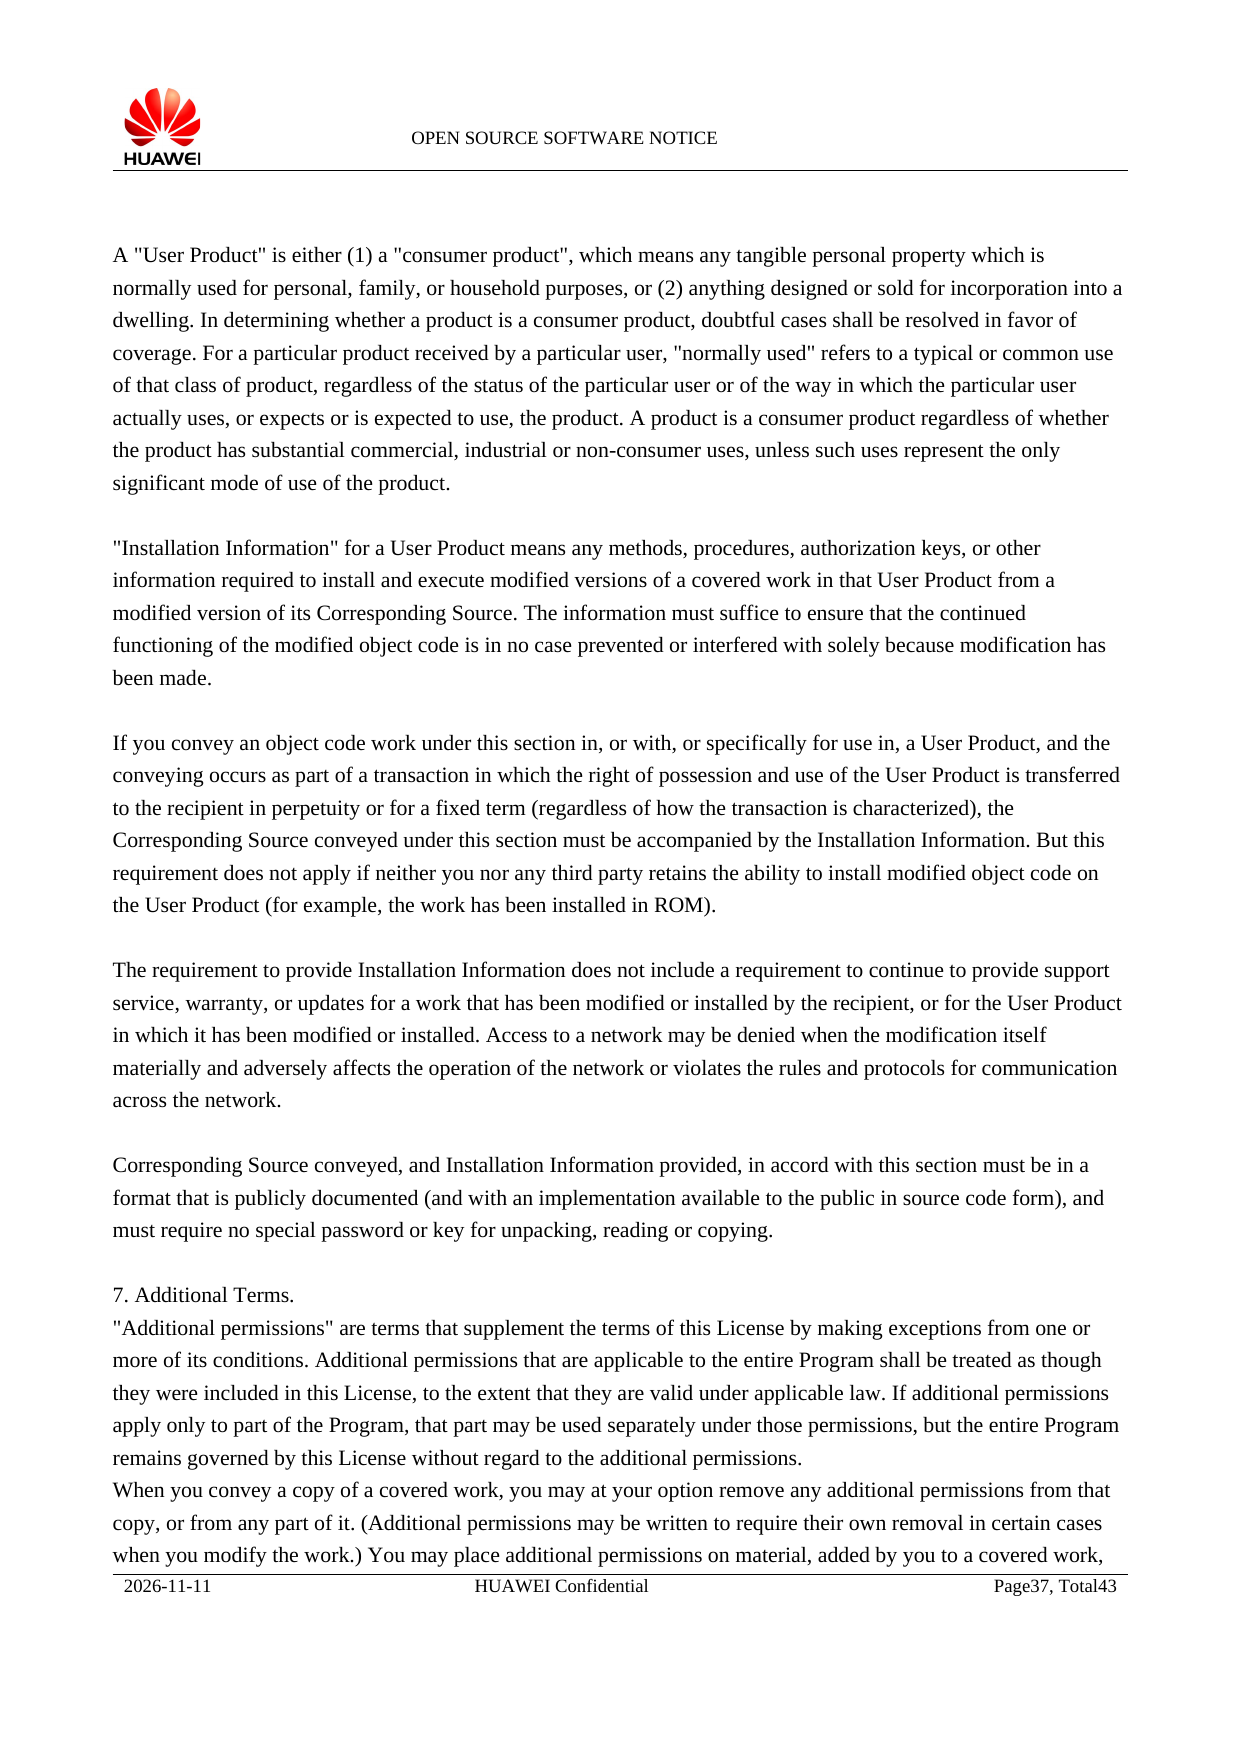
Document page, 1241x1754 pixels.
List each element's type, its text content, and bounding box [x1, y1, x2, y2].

picture [124, 88, 201, 165]
